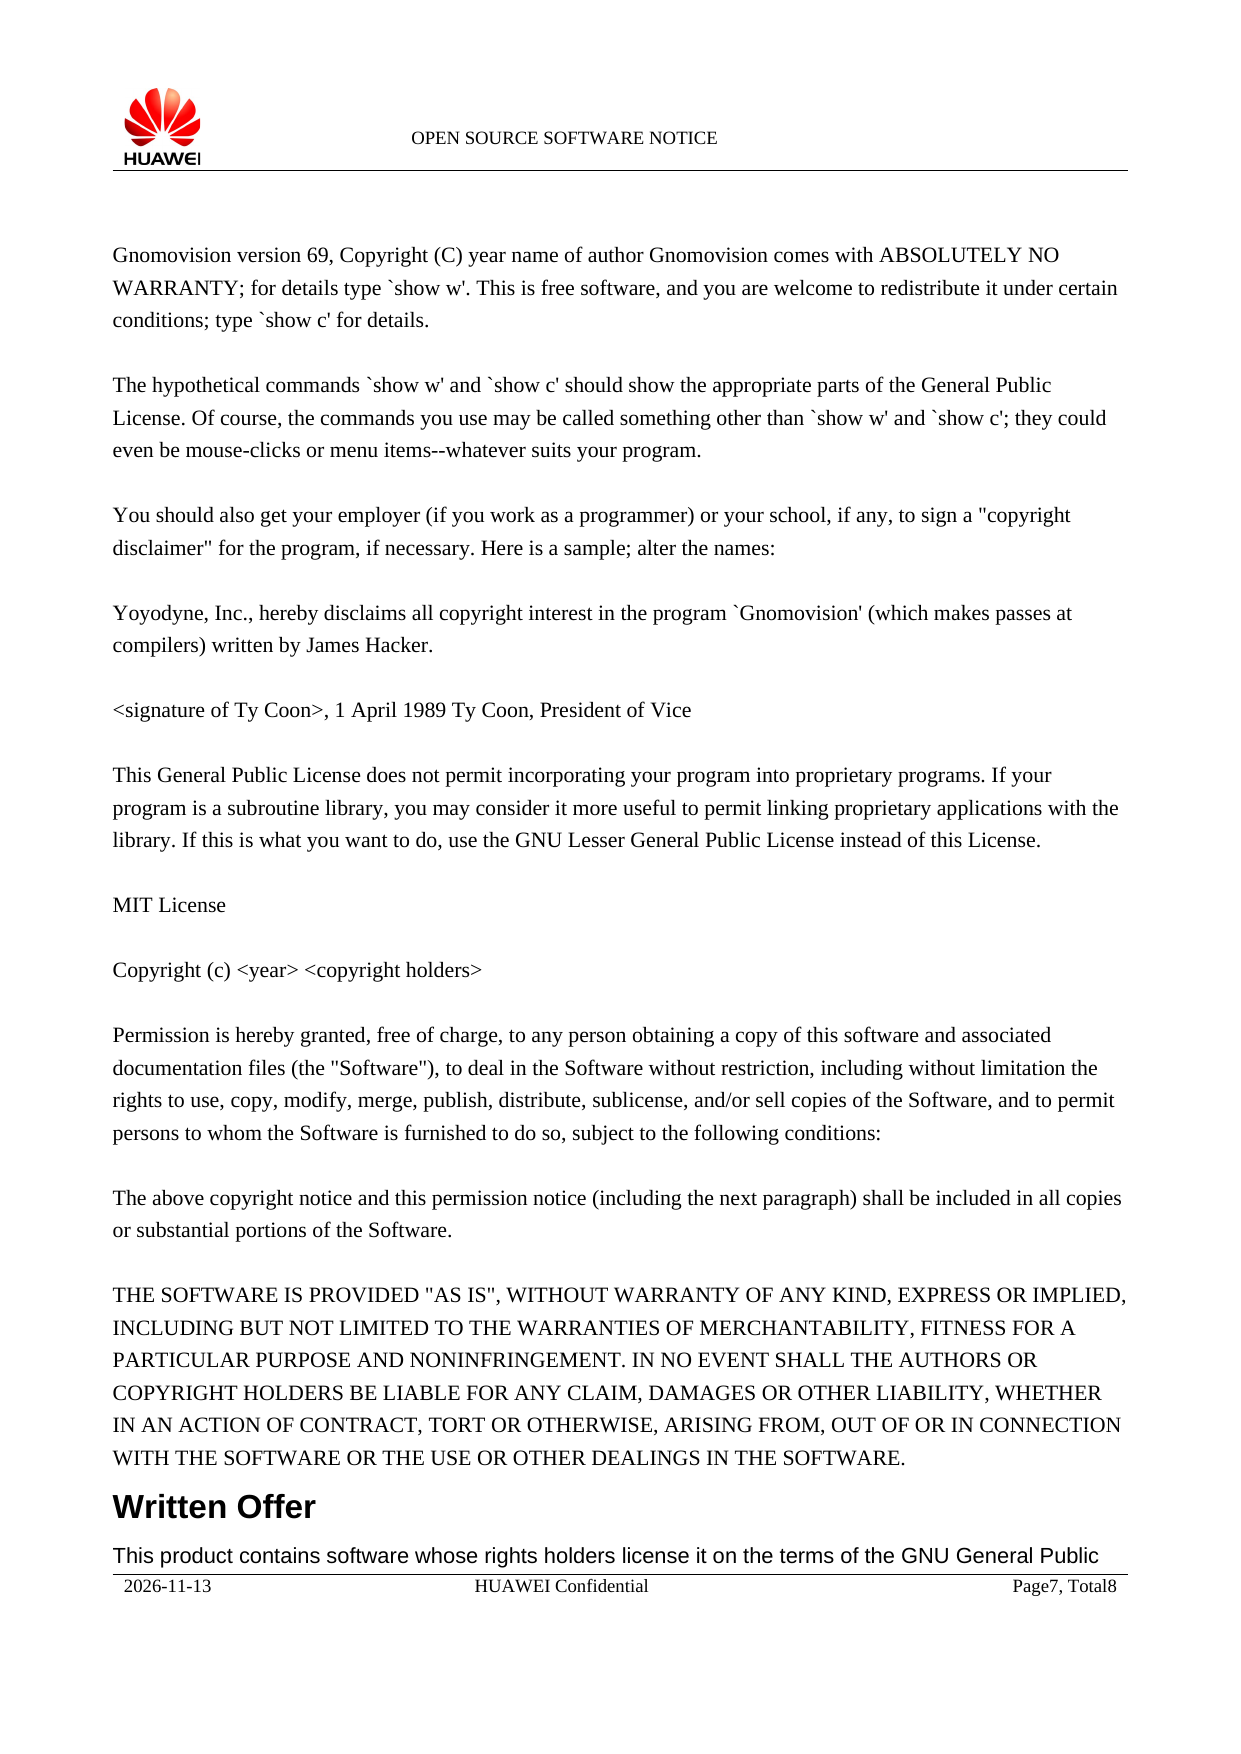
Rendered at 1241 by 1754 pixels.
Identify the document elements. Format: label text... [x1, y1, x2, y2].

text Written Offer [112, 1474, 1128, 1539]
picture [124, 88, 201, 165]
